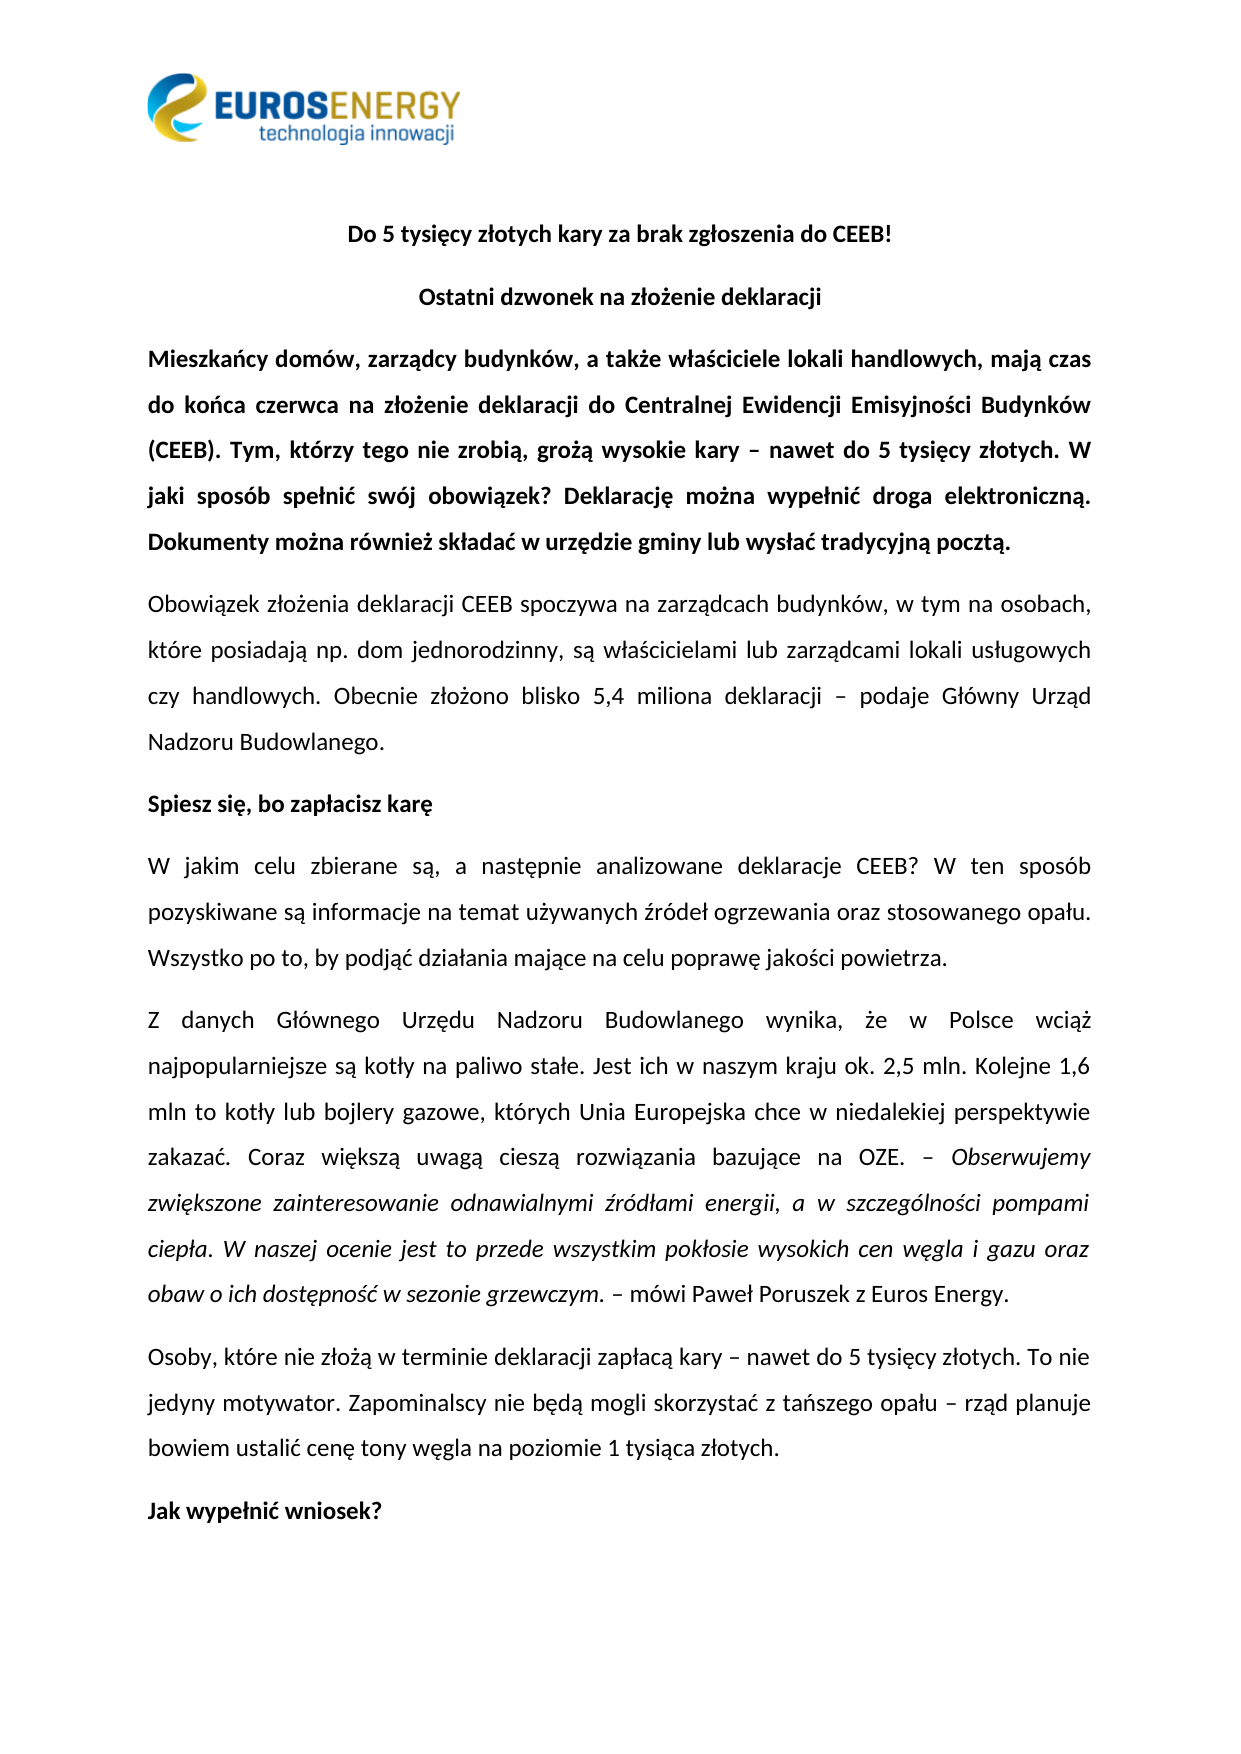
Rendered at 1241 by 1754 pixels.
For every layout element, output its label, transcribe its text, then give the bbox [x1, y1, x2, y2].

text Jak wypełnić wniosek? [148, 1495, 1093, 1525]
text Spiesz się, bo zapłacisz karę [148, 788, 1093, 818]
text Z danych Głównego Urzędu Nadzoru Budowlanego wynika, że w Polsce wciąż najpopularniejsze są kotły na paliwo stałe. Jest ich w naszym kraju ok. 2,5 mln. Kolejne 1,6 mln to kotły lub bojlery gazowe, których Unia Europejska chce w niedalekiej perspektywie zakazać. Coraz większą uwagą cieszą rozwiązania bazujące na OZE. – Obserwujemy zwiększone zainteresowanie odnawialnymi źródłami energii, a w szczególności pompami ciepła. W naszej ocenie jest to przede wszystkim pokłosie wysokich cen węgla i gazu oraz obaw o ich dostępność w sezonie grzewczym. – mówi Paweł Poruszek z Euros Energy. [148, 1004, 1093, 1309]
picture [147, 73, 461, 145]
text W jakim celu zbierane są, a następnie analizowane deklaracje CEEB? W ten sposób pozyskiwane są informacje na temat używanych źródeł ogrzewania oraz stosowanego opału. Wszystko po to, by podjąć działania mające na celu poprawę jakości powietrza. [148, 850, 1093, 972]
text Osoby, które nie złożą w terminie deklaracji zapłacą kary – nawet do 5 tysięcy złotych. To nie jedyny motywator. Zapominalscy nie będą mogli skorzystać z tańszego opału – rząd planuje bowiem ustalić cenę tony węgla na poziomie 1 tysiąca złotych. [148, 1341, 1093, 1463]
text Mieszkańcy domów, zarządcy budynków, a także właściciele lokali handlowych, mają czas do końca czerwca na złożenie deklaracji do Centralnej Ewidencji Emisyjności Budynków (CEEB). Tym, którzy tego nie zrobią, grożą wysokie kary – nawet do 5 tysięcy złotych. W jaki sposób spełnić swój obowiązek? Deklarację można wypełnić droga elektroniczną. Dokumenty można również składać w urzędzie gminy lub wysłać tradycyjną pocztą. [148, 343, 1093, 557]
text Do 5 tysięcy złotych kary za brak zgłoszenia do CEEB! [148, 218, 1093, 249]
text Ostatni dzwonek na złożenie deklaracji [148, 281, 1093, 311]
text Obowiązek złożenia deklaracji CEEB spoczywa na zarządcach budynków, w tym na osobach, które posiadają np. dom jednorodzinny, są właścicielami lub zarządcami lokali usługowych czy handlowych. Obecnie złożono blisko 5,4 miliona deklaracji – podaje Główny Urząd Nadzoru Budowlanego. [148, 588, 1093, 756]
